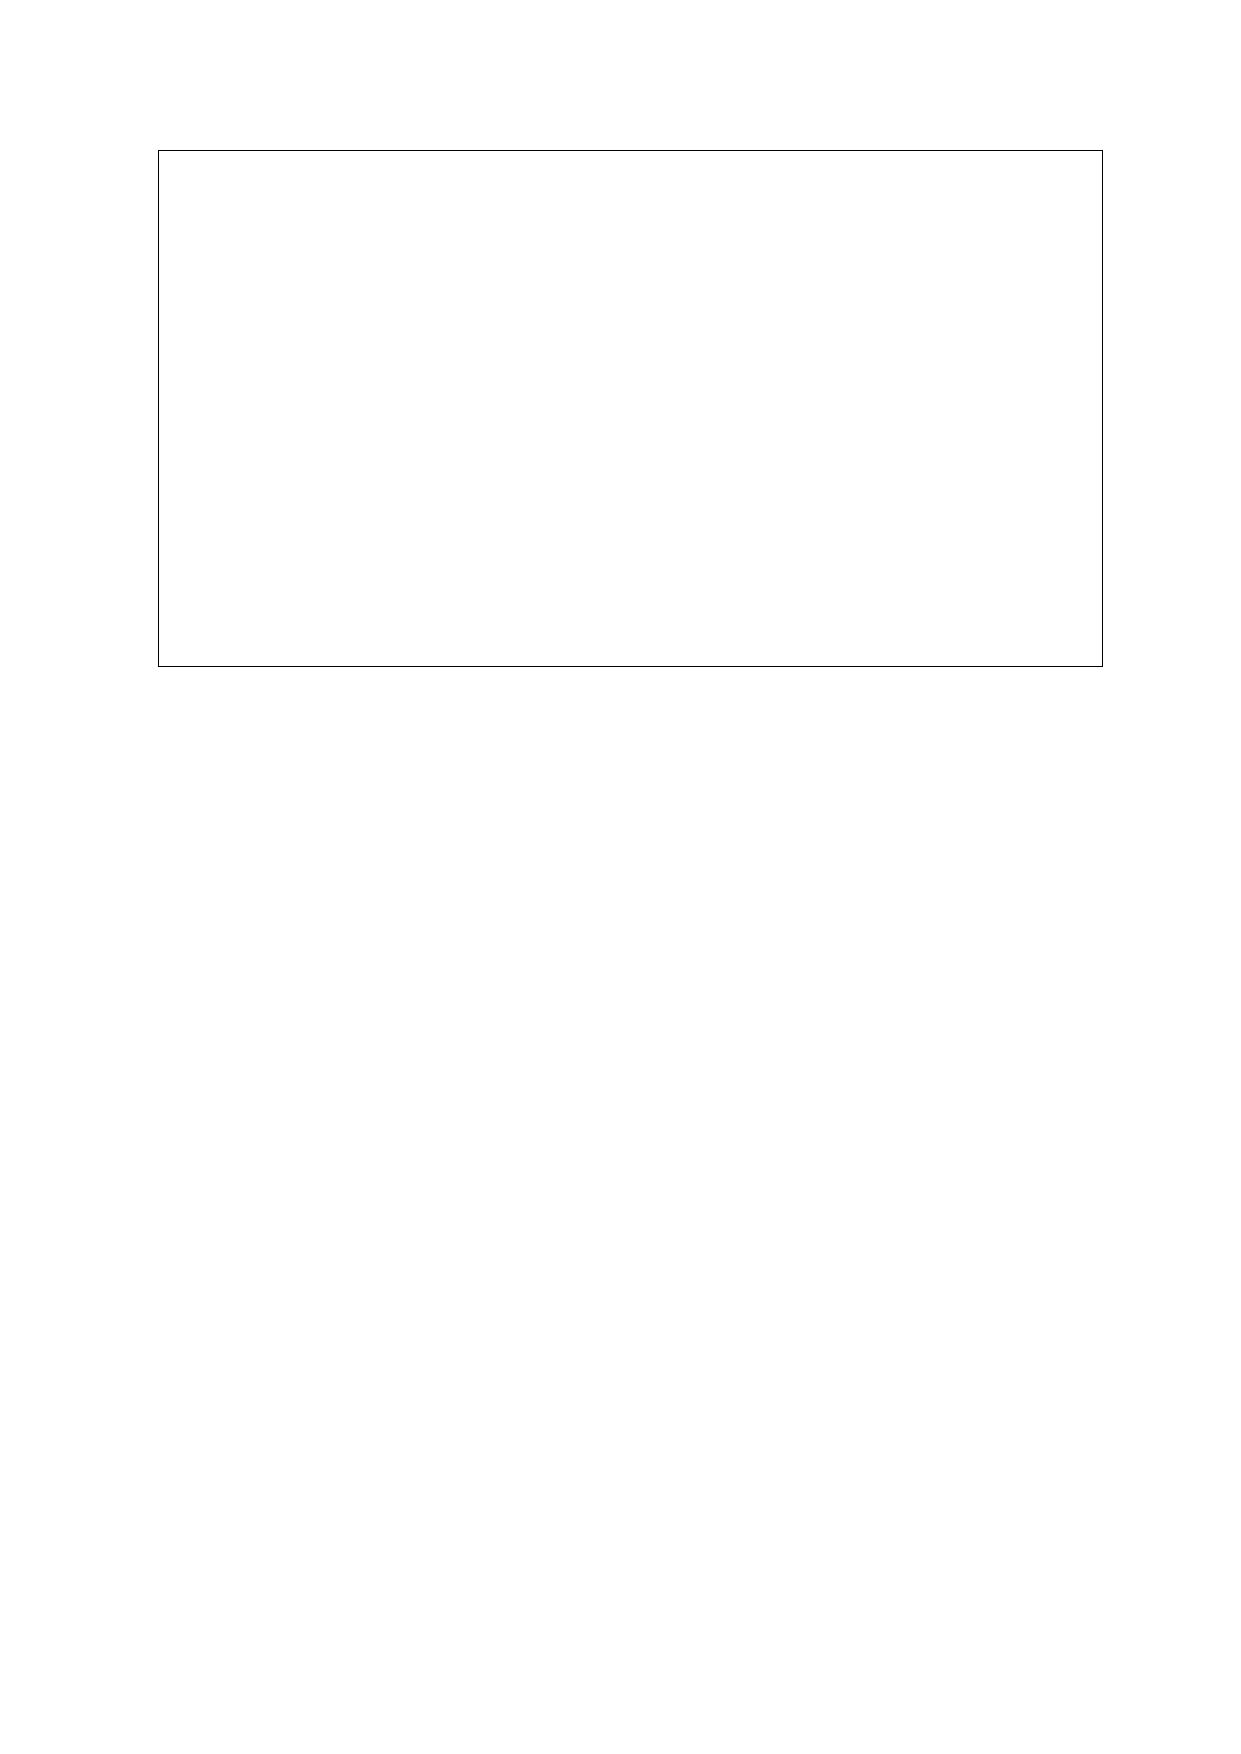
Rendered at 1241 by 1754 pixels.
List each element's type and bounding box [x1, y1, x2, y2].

table_cell [159, 151, 1102, 666]
